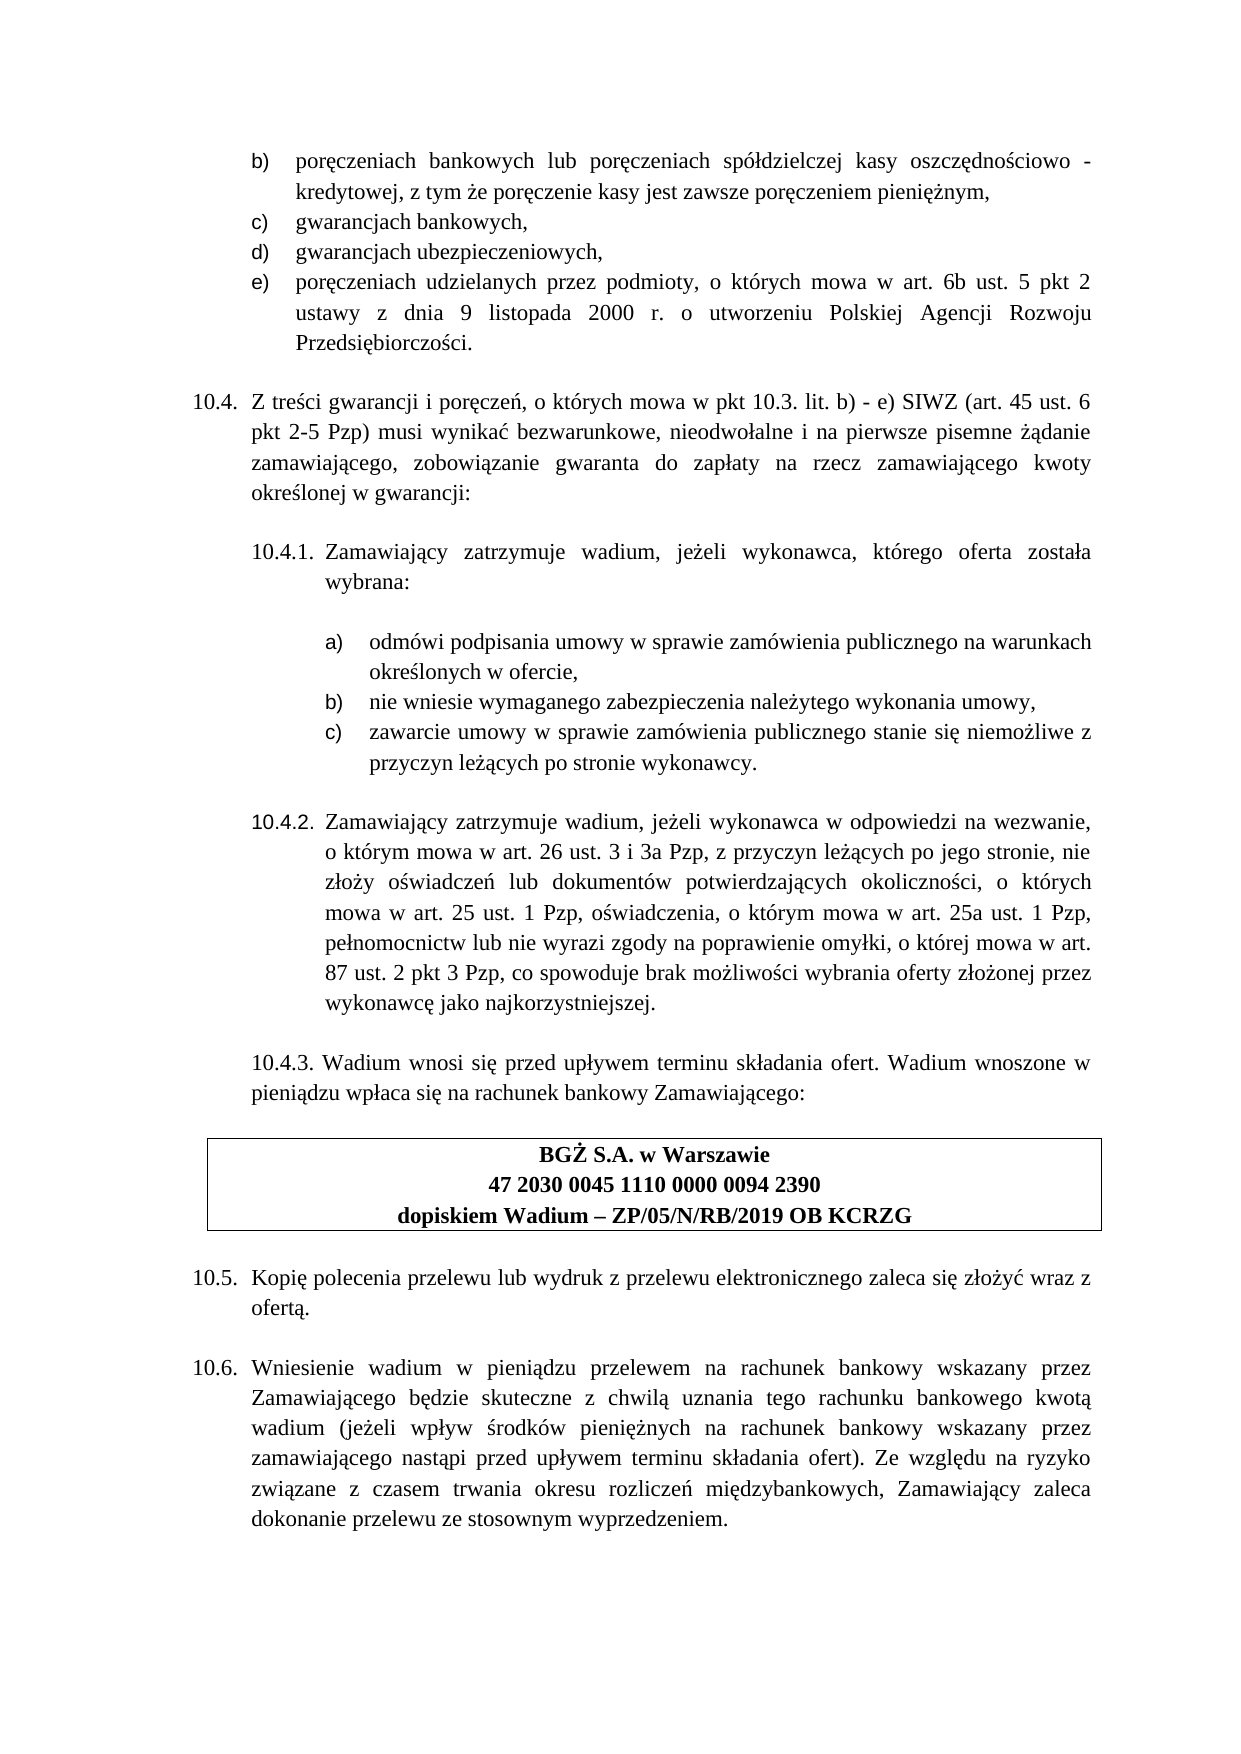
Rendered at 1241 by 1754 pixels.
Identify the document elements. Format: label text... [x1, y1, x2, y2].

list Zamawiający zatrzymuje wadium, jeżeli wykonawca, którego oferta została wybrana: [251, 538, 1093, 595]
text 10.4.3. Wadium wnosi się przed upływem terminu składania ofert. Wadium wnoszone w pieniądzu wpłaca się na rachunek bankowy Zamawiającego: [251, 1049, 1093, 1105]
list Z treści gwarancji i poręczeń, o których mowa w pkt 10.3. lit. b) - e) SIWZ (art. 45 ust. 6 pkt 2-5 Pzp) musi wynikać bezwarunkowe, nieodwołalne i na pierwsze pisemne żądanie zamawiającego, zobowiązanie gwaranta do zapłaty na rzecz zamawiającego kwoty określonej w gwarancji: [192, 388, 1093, 505]
list 47 2030 0045 1110 0000 0094 2390 [208, 1168, 1101, 1198]
list gwarancjach ubezpieczeniowych, [251, 238, 1093, 264]
list Wniesienie wadium w pieniądzu przelewem na rachunek bankowy wskazany przez Zamawiającego będzie skuteczne z chwilą uznania tego rachunku bankowego kwotą wadium (jeżeli wpływ środków pieniężnych na rachunek bankowy wskazany przez zamawiającego nastąpi przed upływem terminu składania ofert). Ze względu na ryzyko związane z czasem trwania okresu rozliczeń międzybankowych, Zamawiający zaleca dokonanie przelewu ze stosownym wyprzedzeniem. [192, 1354, 1093, 1531]
list zawarcie umowy w sprawie zamówienia publicznego stanie się niemożliwe z przyczyn leżących po stronie wykonawcy. [325, 718, 1093, 775]
list poręczeniach bankowych lub poręczeniach spółdzielczej kasy oszczędnościowo - kredytowej, z tym że poręczenie kasy jest zawsze poręczeniem pieniężnym, [251, 148, 1093, 204]
list odmówi podpisania umowy w sprawie zamówienia publicznego na warunkach określonych w ofercie, [325, 628, 1093, 684]
list dopiskiem Wadium – ZP/05/N/RB/2019 OB KCRZG [208, 1199, 1101, 1230]
list gwarancjach bankowych, [251, 208, 1093, 234]
list Kopię polecenia przelewu lub wydruk z przelewu elektronicznego zaleca się złożyć wraz z ofertą. [192, 1264, 1093, 1321]
list BGŻ S.A. w Warszawie [208, 1139, 1101, 1168]
list Zamawiający zatrzymuje wadium, jeżeli wykonawca w odpowiedzi na wezwanie, o którym mowa w art. 26 ust. 3 i 3a Pzp, z przyczyn leżących po jego stronie, nie złoży oświadczeń lub dokumentów potwierdzających okoliczności, o których mowa w art. 25 ust. 1 Pzp, oświadczenia, o którym mowa w art. 25a ust. 1 Pzp, pełnomocnictw lub nie wyrazi zgody na poprawienie omyłki, o której mowa w art. 87 ust. 2 pkt 3 Pzp, co spowoduje brak możliwości wybrania oferty złożonej przez wykonawcę jako najkorzystniejszej. [251, 808, 1093, 1016]
list nie wniesie wymaganego zabezpieczenia należytego wykonania umowy, [325, 688, 1093, 714]
list poręczeniach udzielanych przez podmioty, o których mowa w art. 6b ust. 5 pkt 2 ustawy z dnia 9 listopada 2000 r. o utworzeniu Polskiej Agencji Rozwoju Przedsiębiorczości. [251, 268, 1093, 355]
